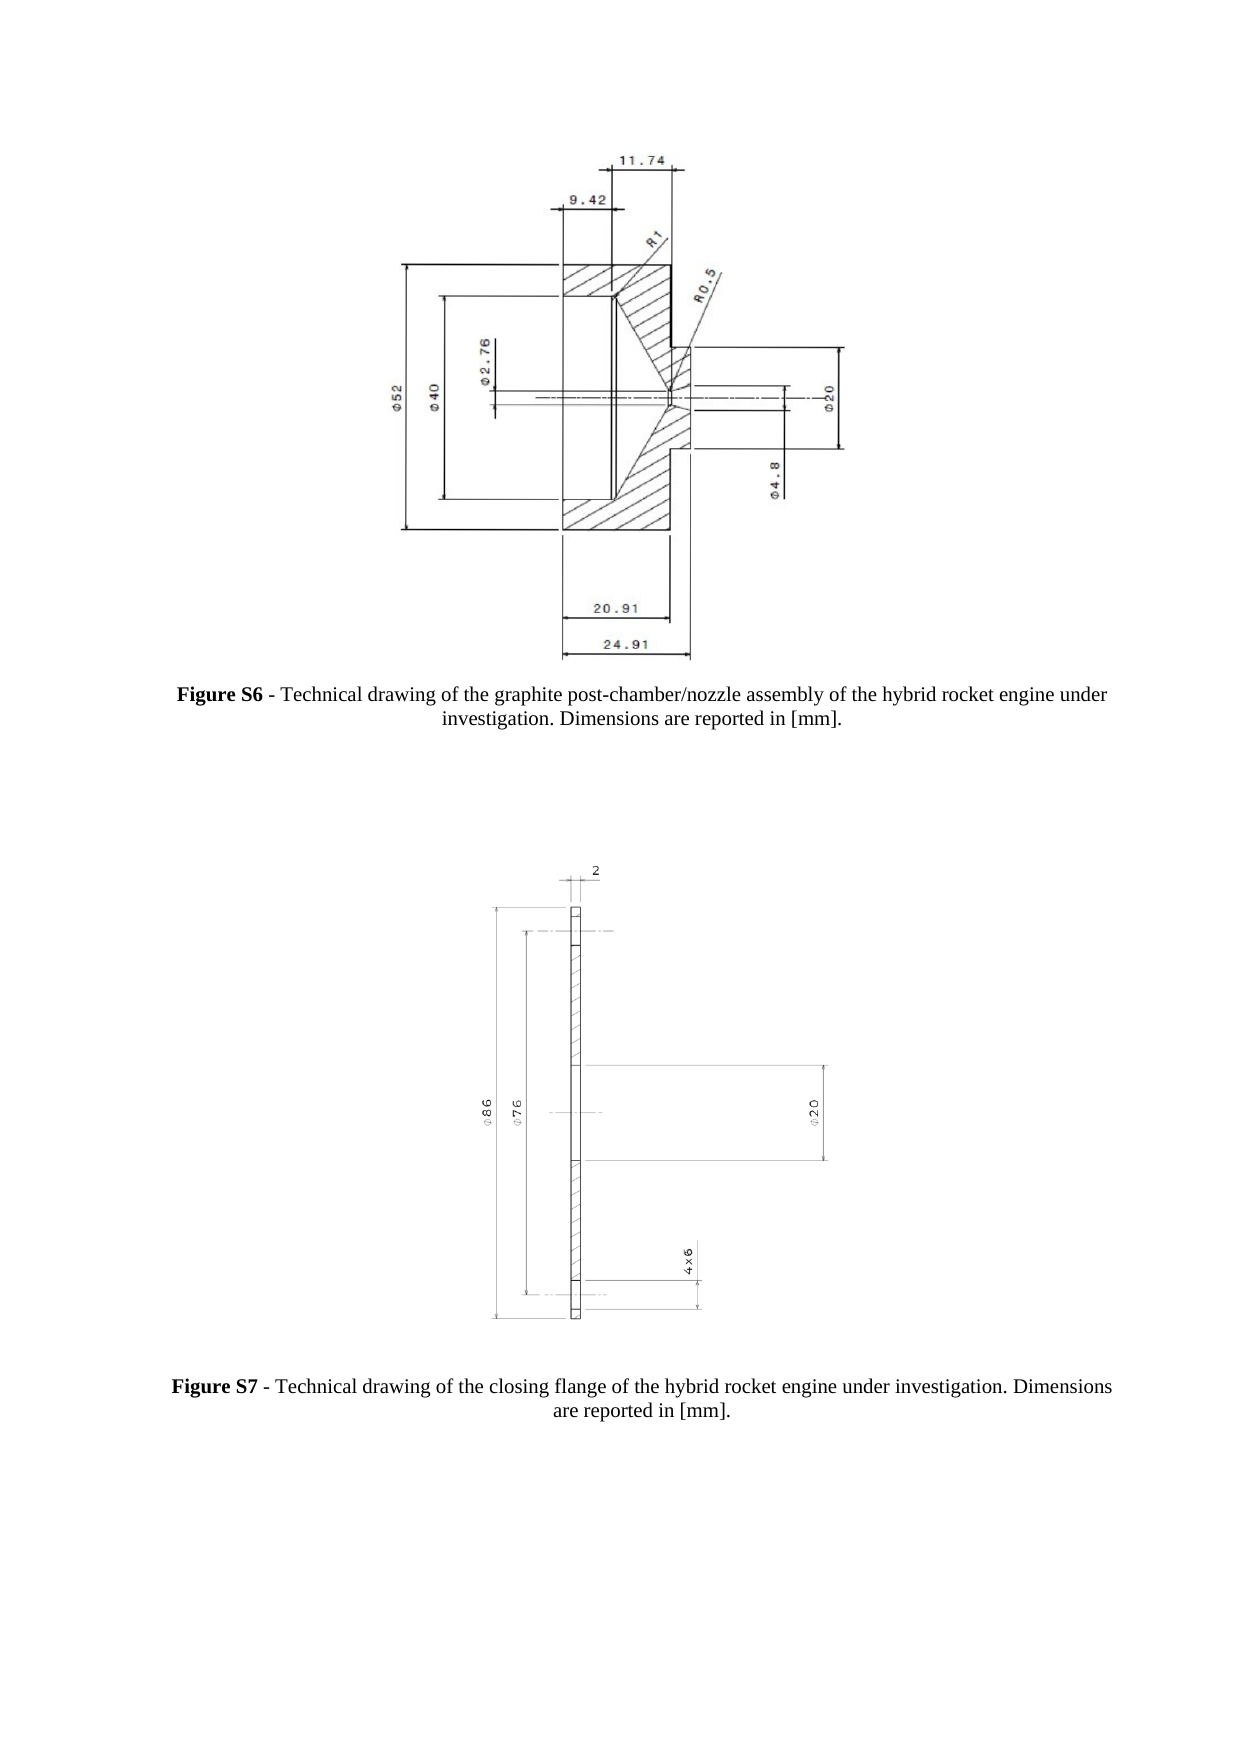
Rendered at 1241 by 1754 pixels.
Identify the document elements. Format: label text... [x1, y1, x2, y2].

text Figure S6 - Technical drawing of the graphite post-chamber/nozzle assembly of the hybrid rocket engine under investigation. Dimensions are reported in [mm]. [162, 682, 1122, 730]
picture [385, 147, 855, 661]
picture [369, 843, 871, 1352]
text Figure S7 - Technical drawing of the closing flange of the hybrid rocket engine under investigation. Dimensions are reported in [mm]. [162, 1374, 1122, 1422]
